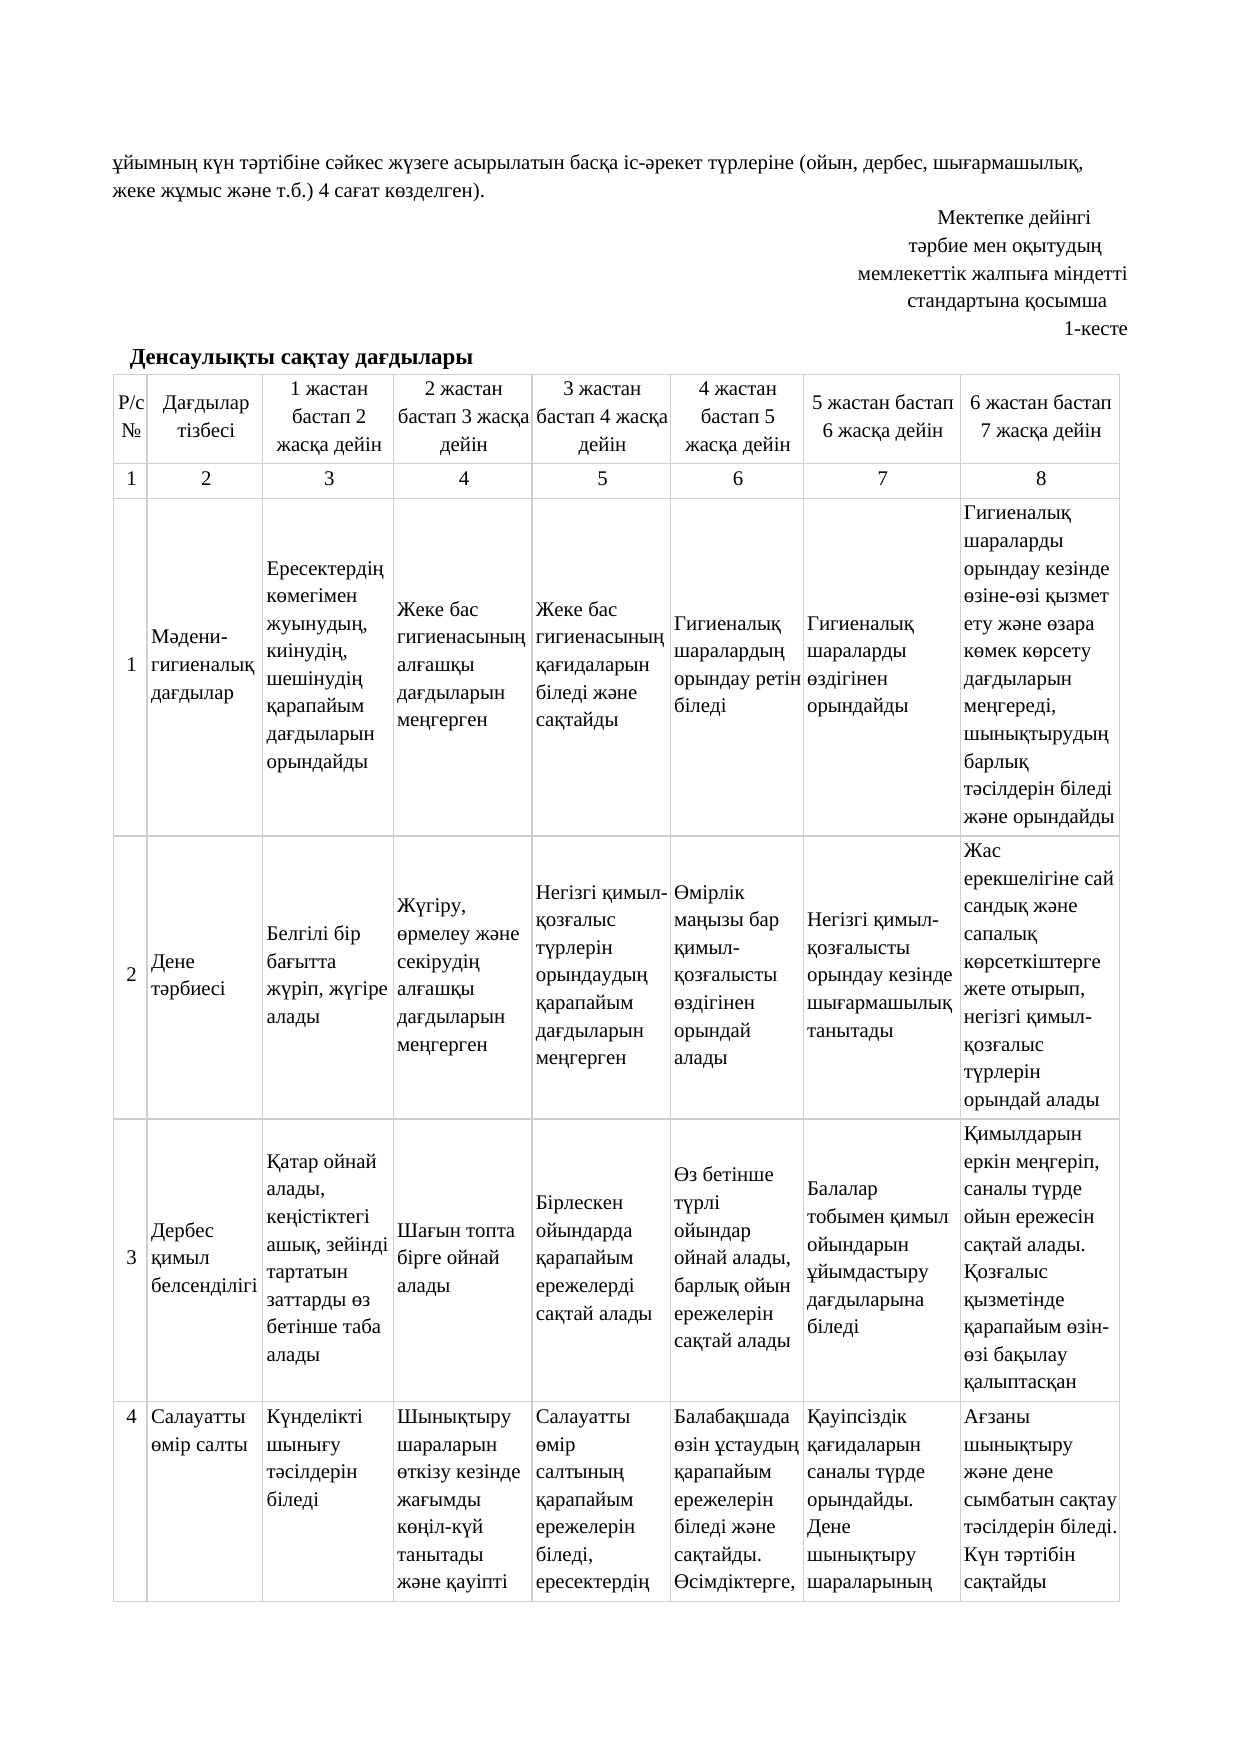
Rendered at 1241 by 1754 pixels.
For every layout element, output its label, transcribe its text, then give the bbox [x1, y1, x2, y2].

table_cell 3 [263, 464, 393, 497]
table_cell Жеке бас гигиенасының алғашқы дағдыларын меңгерген [394, 499, 531, 835]
table_header 5 жастан бастап 6 жасқа дейін [804, 375, 960, 463]
table_cell Жеке бас гигиенасының қағидаларын біледі және сақтайды [533, 499, 670, 835]
table_cell 1 [114, 499, 146, 835]
text Денсаулықты сақтау дағдылары [112, 343, 1128, 369]
table_cell Балалар тобымен қимыл ойындарын ұйымдастыру дағдыларына біледі [804, 1120, 960, 1401]
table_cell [961, 1402, 1119, 1601]
table_cell 4 [394, 464, 531, 497]
table_header Дағдылар тізбесі [148, 375, 262, 463]
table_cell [148, 1402, 262, 1601]
table_cell 1 [114, 464, 146, 497]
table_cell Жас ерекшелігіне сай сандық және сапалық көрсеткіштерге жете отырып, негізгі қимыл-қозғалыс түрлерін орындай алады [961, 837, 1119, 1118]
table_cell 2 [148, 464, 262, 497]
table_header 1 жастан бастап 2 жасқа дейін [263, 375, 393, 463]
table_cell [804, 1402, 960, 1601]
table_cell Бірлескен ойындарда қарапайым ережелерді сақтай алады [533, 1120, 670, 1401]
table_cell 6 [671, 464, 803, 497]
table_cell Мәдени-гигиеналық дағдылар [148, 499, 262, 835]
table_cell Негізгі қимыл-қозғалысты орындау кезінде шығармашылық танытады [804, 837, 960, 1118]
table_cell Белгілі бір бағытта жүріп, жүгіре алады [263, 837, 393, 1118]
table_cell Негізгі қимыл-қозғалыс түрлерін орындаудың қарапайым дағдыларын меңгерген [533, 837, 670, 1118]
table_cell Жүгіру, өрмелеу және секірудің алғашқы дағдыларын меңгерген [394, 837, 531, 1118]
table_header Р/с № [114, 375, 146, 463]
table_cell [671, 1402, 803, 1601]
table_cell Гигиеналық шараларды өздігінен орындайды [804, 499, 960, 835]
table_cell Өмірлік маңызы бар қимыл-қозғалысты өздігінен орындай алады [671, 837, 803, 1118]
table_cell Дене тәрбиесі [148, 837, 262, 1118]
table_header 2 жастан бастап 3 жасқа дейін [394, 375, 531, 463]
table_cell 5 [533, 464, 670, 497]
table_cell Шағын топта бірге ойнай алады [394, 1120, 531, 1401]
table_cell Ересектердің көмегімен жуынудың, киінудің, шешінудің қарапайым дағдыларын орындайды [263, 499, 393, 835]
table_cell 4 [114, 1402, 146, 1601]
table_cell Өз бетінше түрлі ойындар ойнай алады, барлық ойын ережелерін сақтай алады [671, 1120, 803, 1401]
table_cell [394, 1402, 531, 1601]
table_header 6 жастан бастап 7 жасқа дейін [961, 375, 1119, 463]
table_header 4 жастан бастап 5 жасқа дейін [671, 375, 803, 463]
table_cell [533, 1402, 670, 1601]
table_cell 2 [114, 837, 146, 1118]
table_header 3 жастан бастап 4 жасқа дейін [533, 375, 670, 463]
table_cell Гигиеналық шараларды орындау кезінде өзіне-өзі қызмет ету және өзара көмек көрсету дағдыларын меңгереді, шынықтырудың барлық тәсілдерін біледі және орындайды [961, 499, 1119, 835]
table_cell Қатар ойнай алады, кеңістіктегі ашық, зейінді тартатын заттарды өз бетінше таба алады [263, 1120, 393, 1401]
table_cell Қимылдарын еркін меңгеріп, саналы түрде ойын ережесін сақтай алады. Қозғалыс қызметінде қарапайым өзін-өзі бақылау қалыптасқан [961, 1120, 1119, 1401]
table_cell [263, 1402, 393, 1601]
table_cell 3 [114, 1120, 146, 1401]
table_cell Гигиеналық шаралардың орындау ретін біледі [671, 499, 803, 835]
table_cell Дербес қимыл белсенділігі [148, 1120, 262, 1401]
table_cell 7 [804, 464, 960, 497]
text 1-кесте [112, 316, 1128, 340]
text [112, 150, 1128, 202]
text Мектепке дейінгі тәрбие мен оқытудың мемлекеттік жалпыға міндетті стандартына қосымша [112, 205, 1128, 312]
table_cell 8 [961, 464, 1119, 497]
